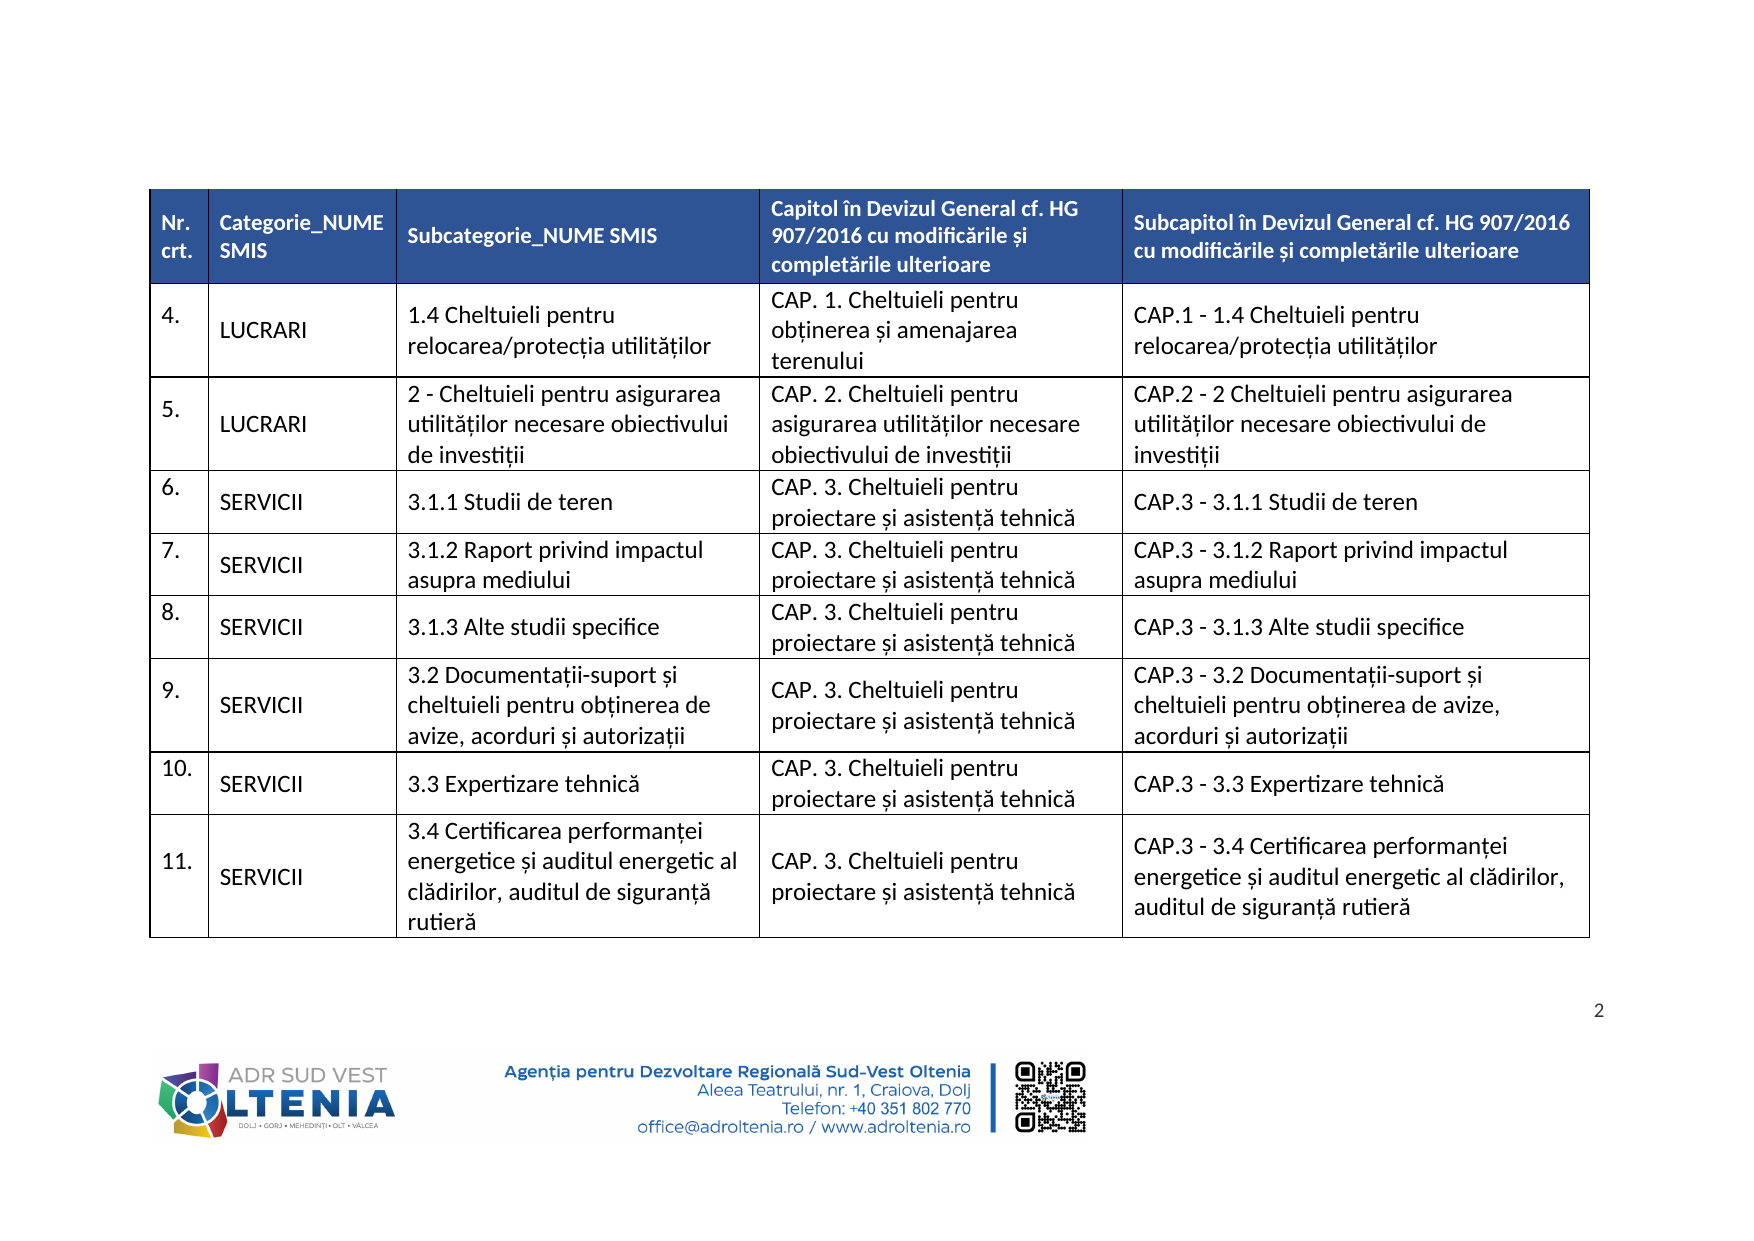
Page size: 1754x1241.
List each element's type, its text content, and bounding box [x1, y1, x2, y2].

table_cell [151, 659, 208, 751]
table_cell SERVICII [209, 815, 396, 937]
table_cell CAP.3 - 3.4 Certificarea performanței energetice și auditul energetic al clădirilor, auditul de siguranță rutieră [1123, 815, 1589, 937]
table_cell CAP.1 - 1.4 Cheltuieli pentru relocarea/protecția utilităților [1123, 284, 1589, 376]
table_cell SERVICII [209, 534, 396, 595]
table_cell LUCRARI [209, 284, 396, 376]
table_header Capitol în Devizul General cf. HG 907/2016 cu modificările și completările ulterioare [760, 189, 1122, 283]
table_cell [151, 753, 208, 814]
table_header Categorie_NUME SMIS [209, 189, 396, 283]
table_cell SERVICII [209, 471, 396, 533]
table_cell [151, 378, 208, 470]
table_header Subcapitol în Devizul General cf. HG 907/2016 cu modificările și completările ulterioare [1123, 189, 1589, 283]
table_cell [151, 596, 208, 658]
table_cell LUCRARI [209, 378, 396, 470]
table_header Nr. crt. [151, 189, 208, 283]
table_cell CAP.3 - 3.1.3 Alte studii specifice [1123, 596, 1589, 658]
table_cell CAP. 3. Cheltuieli pentru proiectare și asistență tehnică [760, 596, 1122, 658]
table_cell SERVICII [209, 659, 396, 751]
table_cell 3.4 Certificarea performanței energetice și auditul energetic al clădirilor, auditul de siguranță rutieră [397, 815, 759, 937]
table_cell CAP.3 - 3.1.1 Studii de teren [1123, 471, 1589, 533]
table_cell SERVICII [209, 753, 396, 814]
table_cell CAP.3 - 3.2 Documentații-suport și cheltuieli pentru obținerea de avize, acorduri și autorizații [1123, 659, 1589, 751]
table_cell SERVICII [209, 596, 396, 658]
table_cell 3.1.2 Raport privind impactul asupra mediului [397, 534, 759, 595]
picture [150, 1052, 1091, 1144]
table_header Subcategorie_NUME SMIS [397, 189, 759, 283]
table_cell CAP. 3. Cheltuieli pentru proiectare și asistență tehnică [760, 753, 1122, 814]
table_cell [151, 534, 208, 595]
table_cell [151, 815, 208, 937]
table_cell CAP. 1. Cheltuieli pentru obținerea și amenajarea terenului [760, 284, 1122, 376]
table_cell CAP. 3. Cheltuieli pentru proiectare și asistență tehnică [760, 534, 1122, 595]
table_cell [151, 471, 208, 533]
table_cell CAP. 2. Cheltuieli pentru asigurarea utilităților necesare obiectivului de investiții [760, 378, 1122, 470]
table_cell CAP. 3. Cheltuieli pentru proiectare și asistență tehnică [760, 815, 1122, 937]
table_cell [151, 284, 208, 376]
table_cell 3.2 Documentații-suport și cheltuieli pentru obținerea de avize, acorduri și autorizații [397, 659, 759, 751]
table_cell 1.4 Cheltuieli pentru relocarea/protecția utilităților [397, 284, 759, 376]
table_cell 3.1.3 Alte studii specifice [397, 596, 759, 658]
table_cell 3.1.1 Studii de teren [397, 471, 759, 533]
table_cell CAP.3 - 3.3 Expertizare tehnică [1123, 753, 1589, 814]
table_cell CAP. 3. Cheltuieli pentru proiectare și asistență tehnică [760, 659, 1122, 751]
table_cell CAP. 3. Cheltuieli pentru proiectare și asistență tehnică [760, 471, 1122, 533]
table_cell 2 - Cheltuieli pentru asigurarea utilităților necesare obiectivului de investiții [397, 378, 759, 470]
table_cell 3.3 Expertizare tehnică [397, 753, 759, 814]
table_cell CAP.3 - 3.1.2 Raport privind impactul asupra mediului [1123, 534, 1589, 595]
table_cell CAP.2 - 2 Cheltuieli pentru asigurarea utilităților necesare obiectivului de investiții [1123, 378, 1589, 470]
